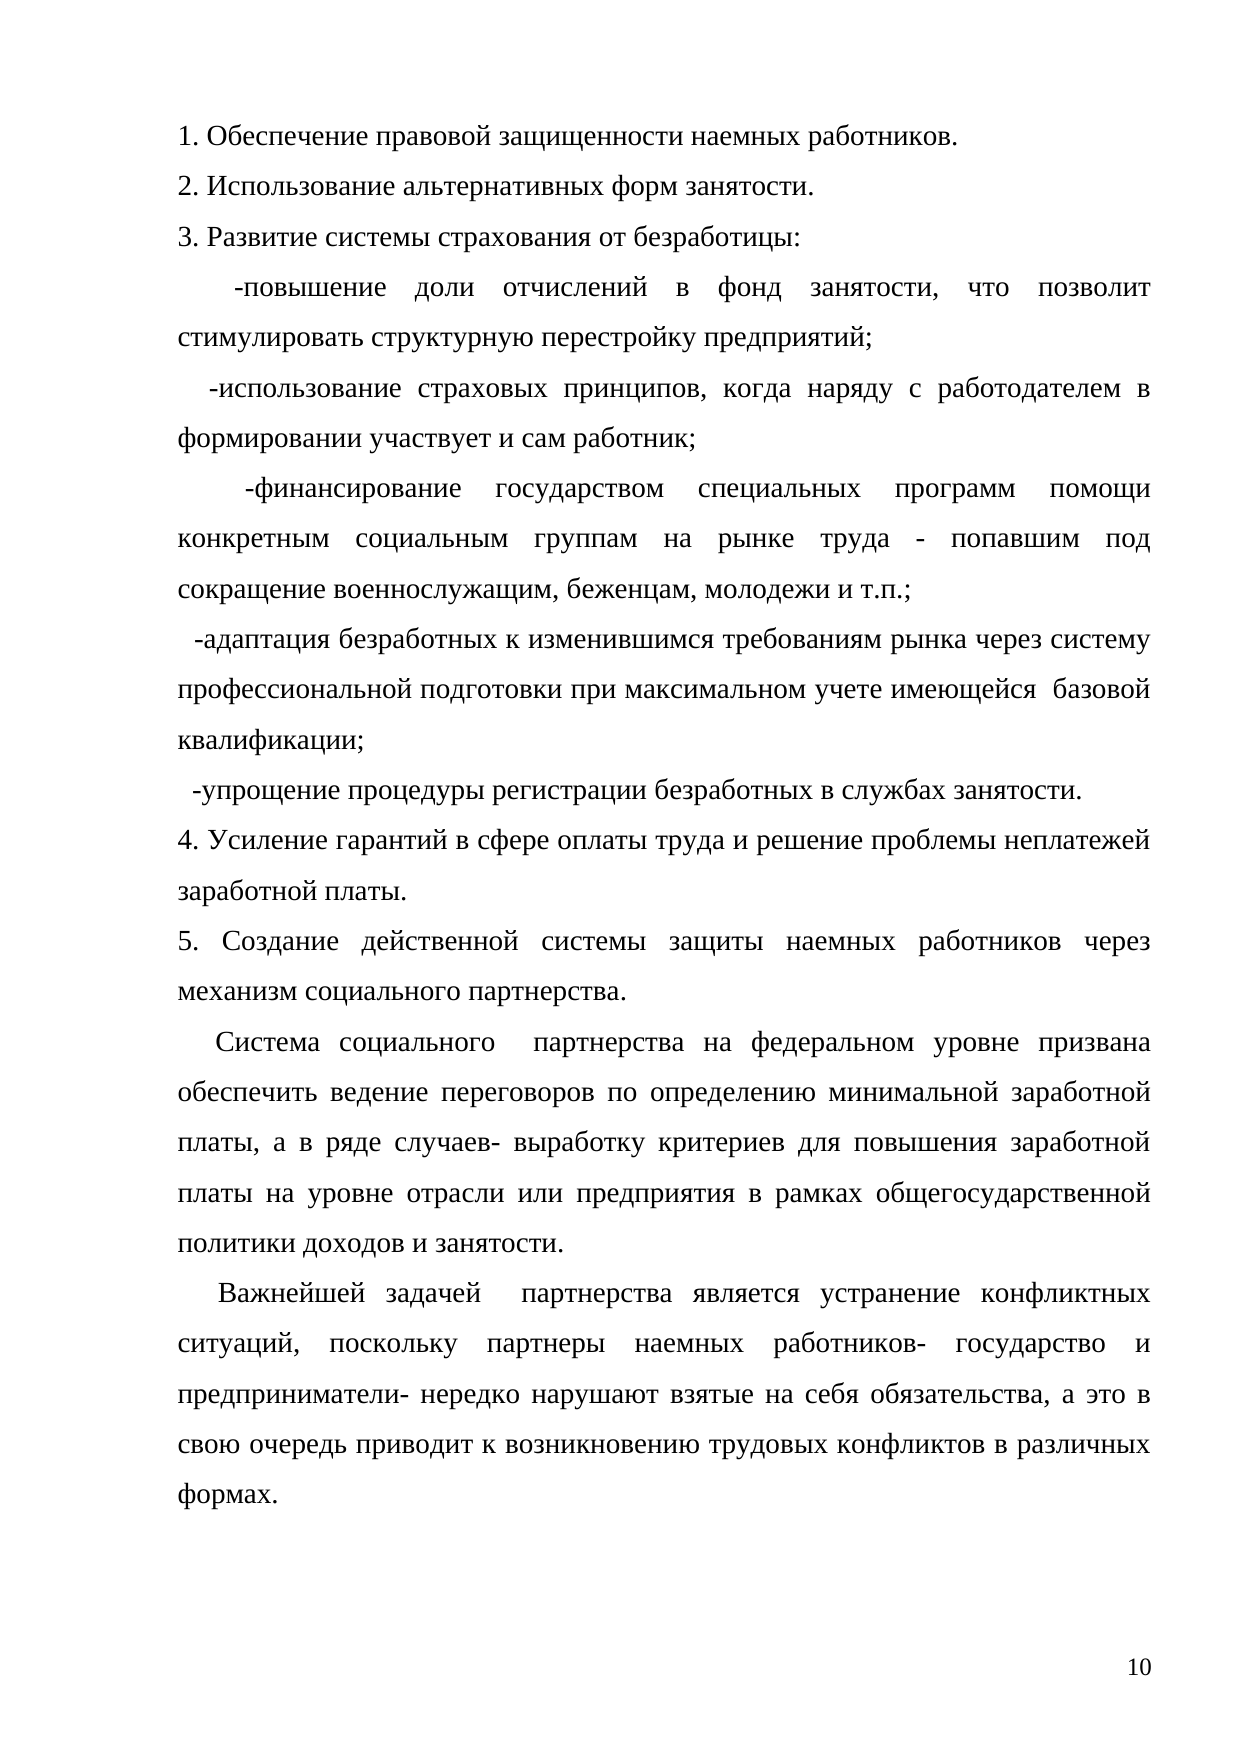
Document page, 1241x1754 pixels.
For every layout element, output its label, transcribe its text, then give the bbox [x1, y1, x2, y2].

text 1. Обеспечение правовой защищенности наемных работников. [177, 118, 1152, 152]
text 4. Усиление гарантий в сфере оплаты труда и решение проблемы неплатежей заработной платы. [177, 822, 1152, 906]
text 3. Развитие системы страхования от безработицы: [177, 219, 1152, 252]
text Важнейшей задачей партнерства является устранение конфликтных ситуаций, поскольку партнеры наемных работников- государство и предприниматели- нередко нарушают взятые на себя обязательства, а это в свою очередь приводит к возникновению трудовых конфликтов в различных формах. [177, 1275, 1152, 1510]
text -повышение доли отчислений в фонд занятости, что позволит стимулировать структурную перестройку предприятий; [177, 269, 1152, 353]
text -использование страховых принципов, когда наряду с работодателем в формировании участвует и сам работник; [177, 370, 1152, 453]
text 2. Использование альтернативных форм занятости. [177, 168, 1152, 202]
text -финансирование государством специальных программ помощи конкретным социальным группам на рынке труда - попавшим под сокращение военнослужащим, беженцам, молодежи и т.п.; [177, 470, 1152, 604]
text -адаптация безработных к изменившимся требованиям рынка через систему профессиональной подготовки при максимальном учете имеющейся базовой квалификации; [177, 621, 1152, 755]
text 5. Создание действенной системы защиты наемных работников через механизм социального партнерства. [177, 923, 1152, 1007]
text -упрощение процедуры регистрации безработных в службах занятости. [177, 772, 1152, 806]
text Система социального партнерства на федеральном уровне призвана обеспечить ведение переговоров по определению минимальной заработной платы, а в ряде случаев- выработку критериев для повышения заработной платы на уровне отрасли или предприятия в рамках общегосударственной политики доходов и занятости. [177, 1024, 1152, 1258]
